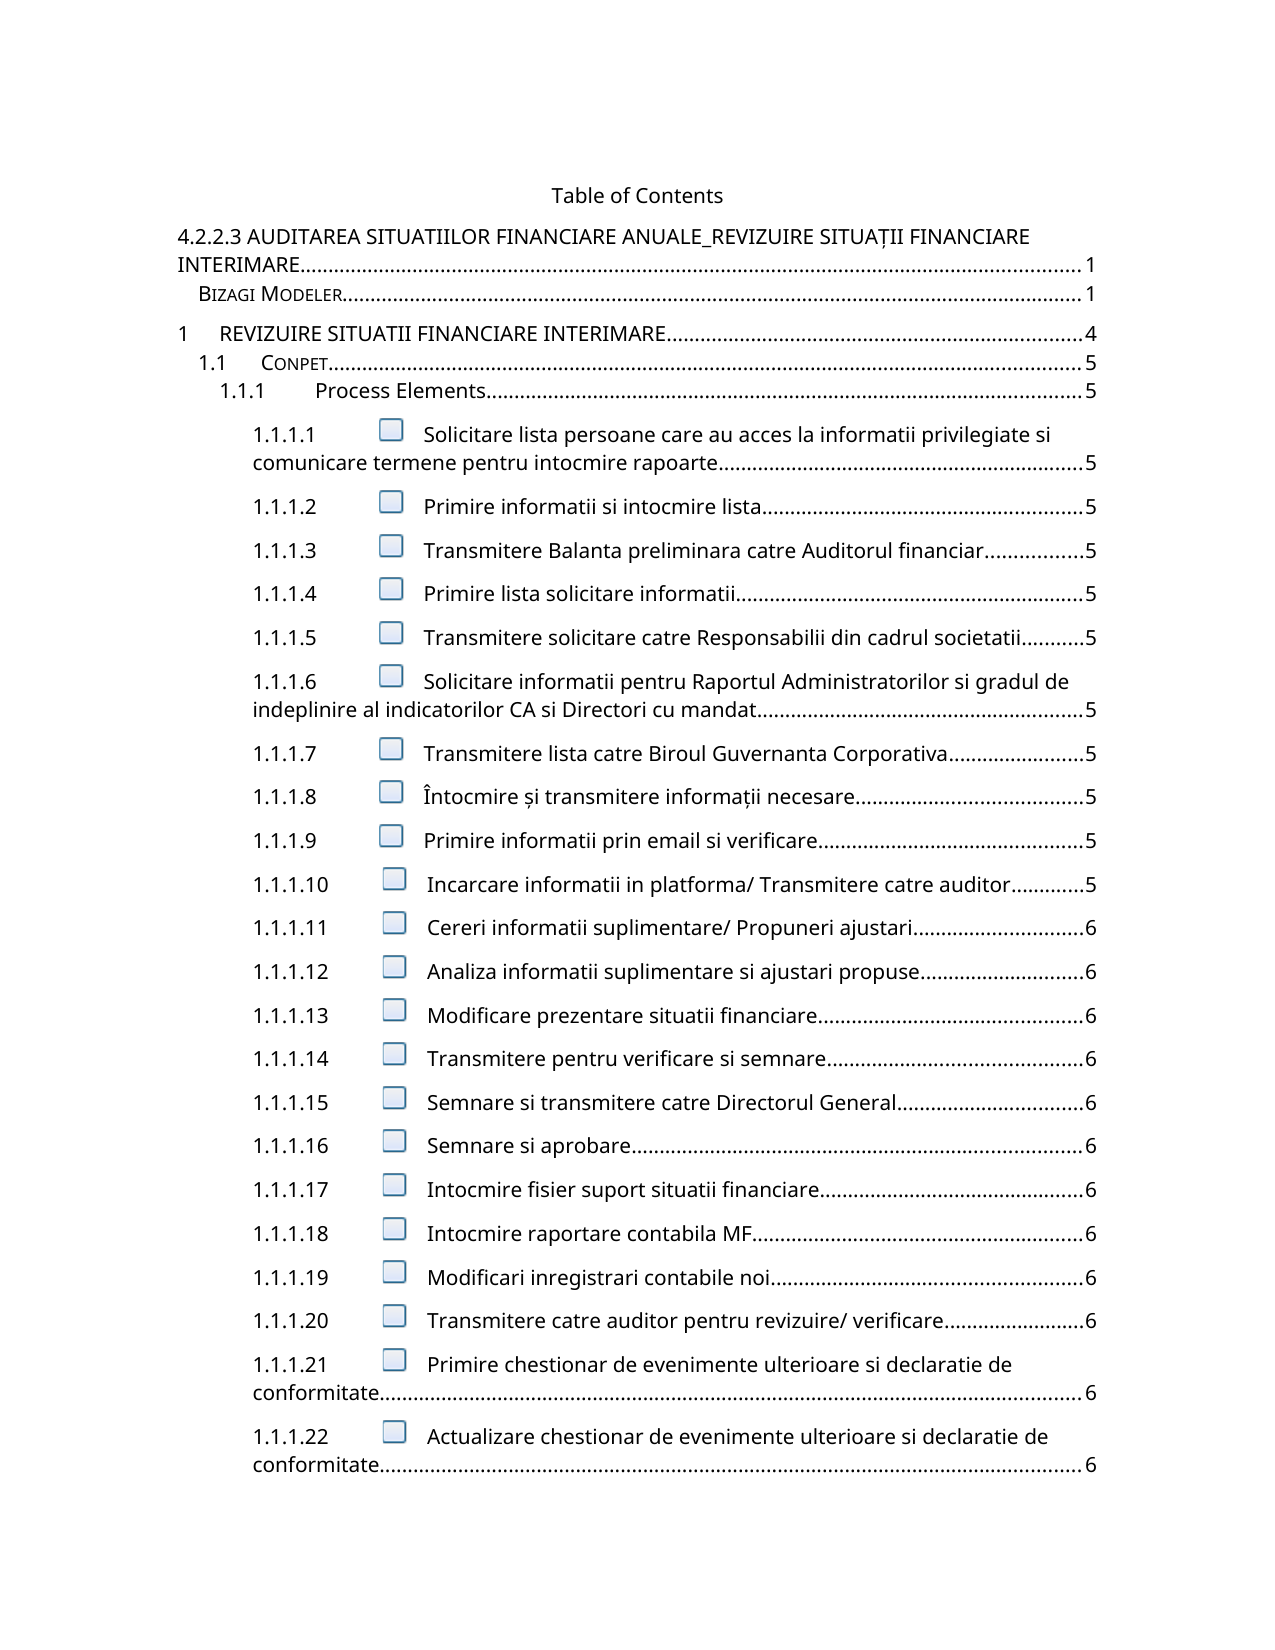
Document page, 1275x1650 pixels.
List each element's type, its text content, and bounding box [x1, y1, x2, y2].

text 1.1.1.17 Intocmire fisier suport situatii financiare 6 [252, 1173, 1098, 1204]
text 1.1.1.14 Transmitere pentru verificare si semnare 6 [252, 1042, 1098, 1073]
picture [382, 1216, 408, 1242]
picture [382, 1041, 408, 1067]
picture [382, 1172, 408, 1198]
text 1.1.1.13 Modificare prezentare situatii financiare 6 [252, 998, 1098, 1029]
picture [379, 489, 405, 515]
text 1.1.1.3 Transmitere Balanta preliminara catre Auditorul financiar 5 [252, 533, 1098, 564]
picture [379, 533, 405, 559]
text Bizagi Modeler 1 [198, 279, 1098, 307]
picture [379, 664, 405, 689]
picture [379, 823, 405, 849]
text 1.1 Conpet 5 [198, 348, 1098, 376]
picture [379, 736, 405, 762]
text 1.1.1.16 Semnare si aprobare 6 [252, 1129, 1098, 1160]
text 1.1.1.2 Primire informatii si intocmire lista 5 [252, 489, 1098, 521]
picture [379, 779, 405, 805]
picture [382, 954, 408, 980]
picture [382, 1303, 408, 1329]
text 1.1.1.19 Modificari inregistrari contabile noi 6 [252, 1260, 1098, 1291]
text 1.1.1.21 Primire chestionar de evenimente ulterioare si declaratie de conformitate 6 [252, 1347, 1098, 1407]
text 1.1.1 Process Elements 5 [219, 376, 1098, 405]
picture [382, 1347, 408, 1373]
text 1.1.1.6 Solicitare informatii pentru Raportul Administratorilor si gradul de indeplinire al indicatorilor CA si Directori cu mandat 5 [252, 664, 1098, 724]
text 1.1.1.18 Intocmire raportare contabila MF 6 [252, 1216, 1098, 1247]
picture [382, 910, 408, 936]
text 1.1.1.1 Solicitare lista persoane care au acces la informatii privilegiate si comunicare termene pentru intocmire rapoarte 5 [252, 417, 1098, 477]
text 1.1.1.10 Incarcare informatii in platforma/ Transmitere catre auditor 5 [252, 867, 1098, 898]
text 1.1.1.15 Semnare si transmitere catre Directorul General 6 [252, 1085, 1098, 1116]
picture [382, 1260, 408, 1285]
text 1.1.1.20 Transmitere catre auditor pentru revizuire/ verificare 6 [252, 1303, 1098, 1335]
text 1.1.1.4 Primire lista solicitare informatii 5 [252, 577, 1098, 608]
text 1.1.1.5 Transmitere solicitare catre Responsabilii din cadrul societatii 5 [252, 620, 1098, 652]
text 1.1.1.12 Analiza informatii suplimentare si ajustari propuse 6 [252, 954, 1098, 986]
text 1 Revizuire situatii financiare interimare 4 [177, 319, 1098, 348]
text 1.1.1.11 Cereri informatii suplimentare/ Propuneri ajustari 6 [252, 911, 1098, 942]
text 1.1.1.22 Actualizare chestionar de evenimente ulterioare si declaratie de conformitate 6 [252, 1419, 1098, 1479]
text Table of Contents [177, 181, 1098, 209]
text 1.1.1.8 Întocmire și transmitere informații necesare 5 [252, 780, 1098, 811]
picture [379, 620, 405, 646]
text 1.1.1.7 Transmitere lista catre Biroul Guvernanta Corporativa 5 [252, 736, 1098, 767]
picture [382, 1085, 408, 1111]
picture [382, 998, 408, 1023]
picture [382, 867, 408, 892]
text 4.2.2.3 Auditarea situatiilor financiare anuale_Revizuire situații financiare interimare 1 [177, 222, 1098, 279]
picture [379, 576, 405, 602]
picture [379, 417, 405, 443]
text 1.1.1.9 Primire informatii prin email si verificare 5 [252, 823, 1098, 854]
picture [382, 1419, 408, 1445]
picture [382, 1128, 408, 1154]
